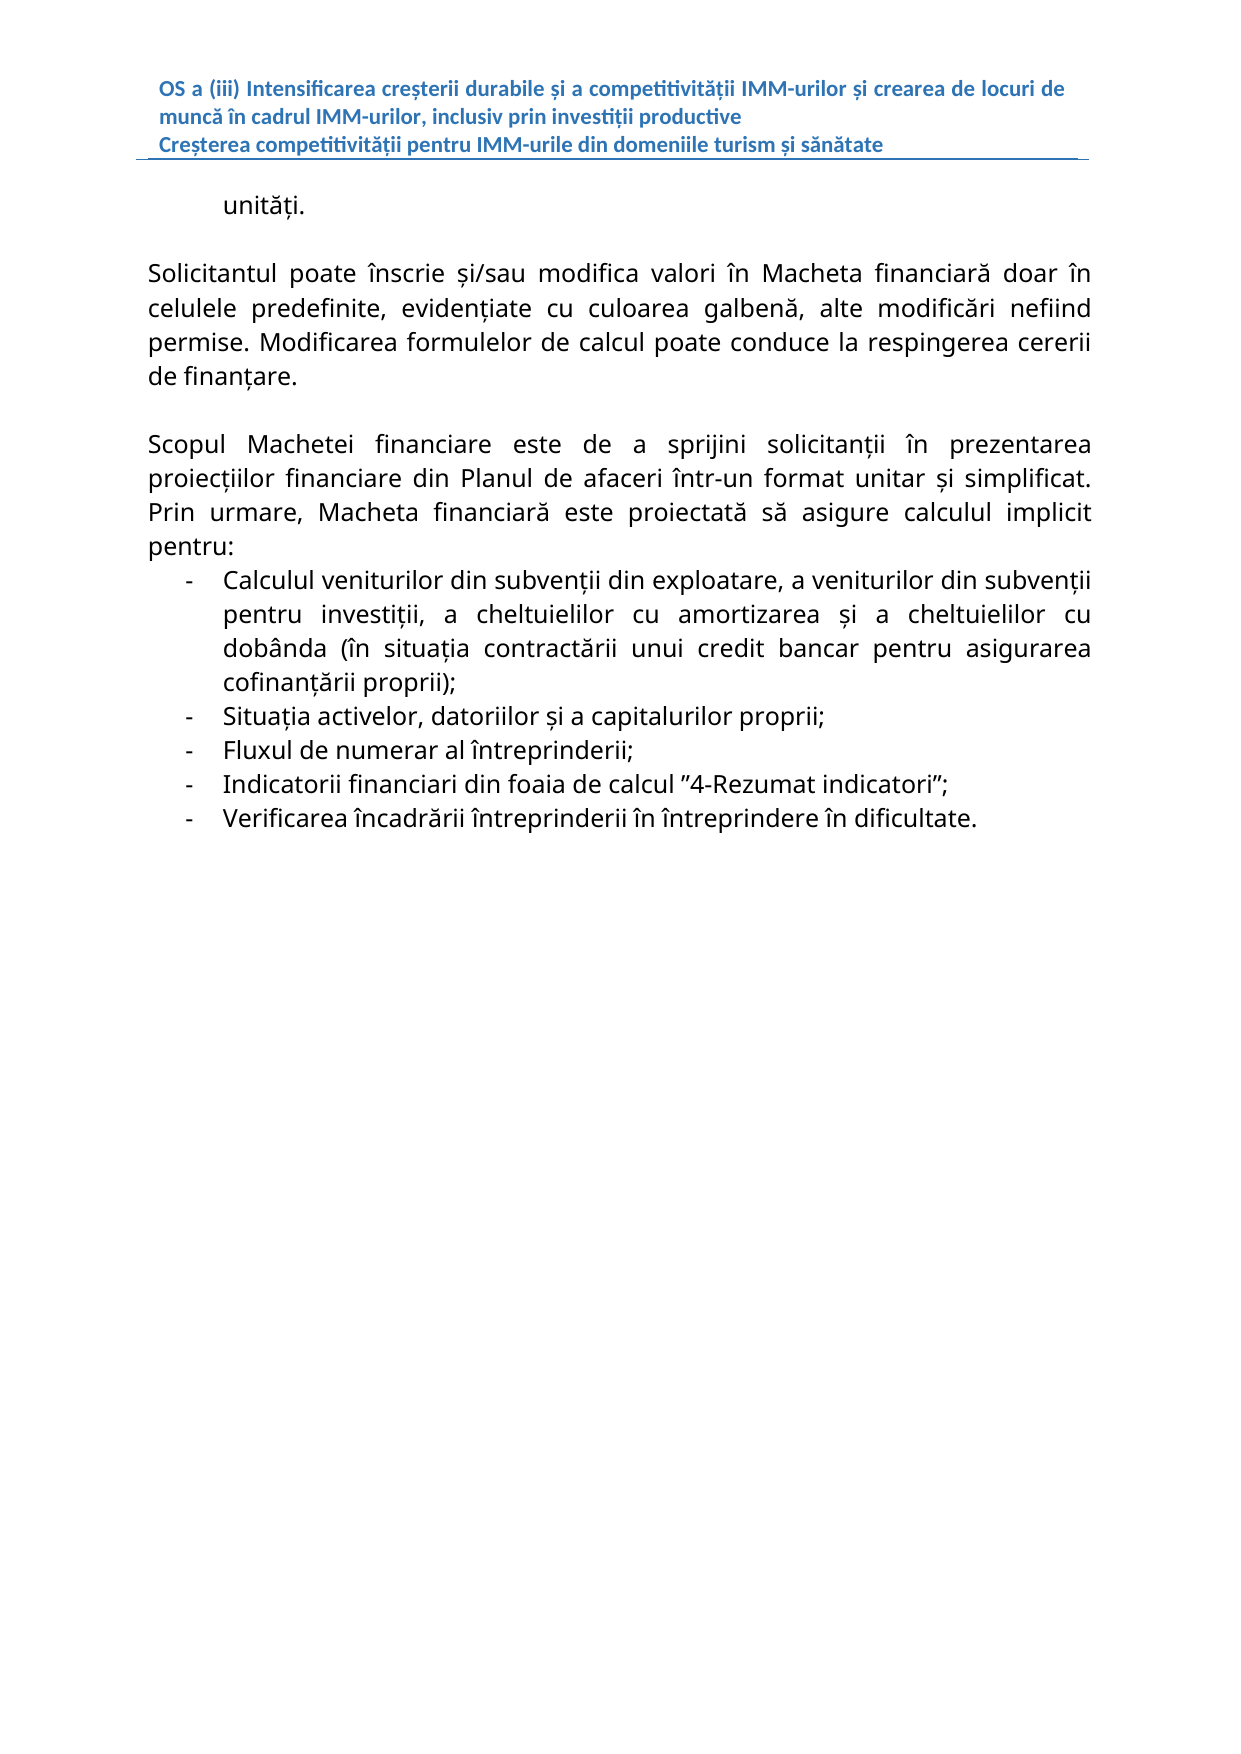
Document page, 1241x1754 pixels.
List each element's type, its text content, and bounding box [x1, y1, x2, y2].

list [185, 188, 1093, 222]
text Scopul Machetei financiare este de a sprijini solicitanții în prezentarea proiecțiilor financiare din Planul de afaceri într-un format unitar și simplificat. Prin urmare, Macheta financiară este proiectată să asigure calculul implicit pentru: [148, 426, 1093, 563]
list Fluxul de numerar al întreprinderii; [185, 733, 1093, 767]
list Calculul veniturilor din subvenții din exploatare, a veniturilor din subvenții pentru investiții, a cheltuielilor cu amortizarea și a cheltuielilor cu dobânda (în situația contractării unui credit bancar pentru asigurarea cofinanțării proprii); [185, 563, 1093, 699]
list Indicatorii financiari din foaia de calcul ”4-Rezumat indicatori”; [185, 767, 1093, 801]
list Verificarea încadrării întreprinderii în întreprindere în dificultate. [185, 801, 1093, 835]
text Solicitantul poate înscrie și/sau modifica valori în Macheta financiară doar în celulele predefinite, evidențiate cu culoarea galbenă, alte modificări nefiind permise. Modificarea formulelor de calcul poate conduce la respingerea cererii de finanțare. [148, 256, 1093, 392]
list Situația activelor, datoriilor și a capitalurilor proprii; [185, 699, 1093, 733]
